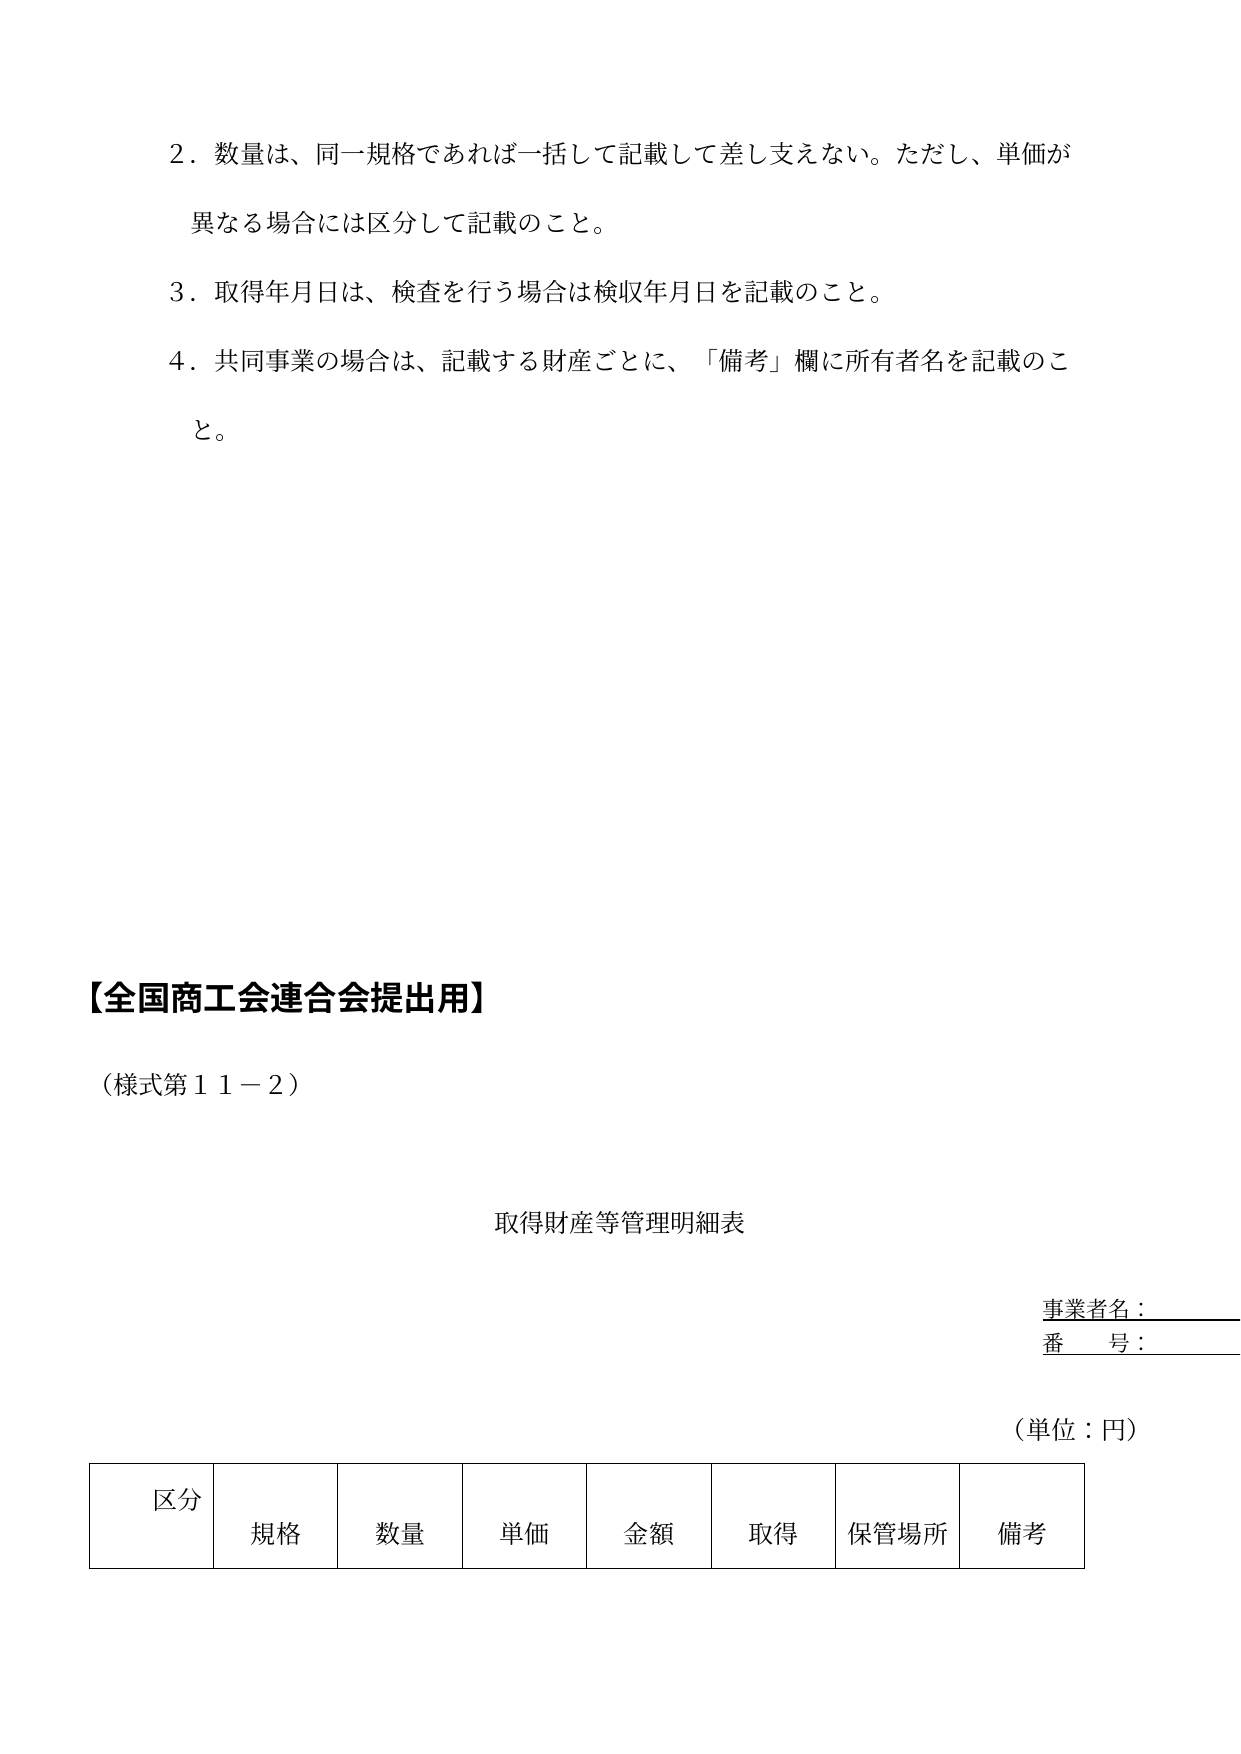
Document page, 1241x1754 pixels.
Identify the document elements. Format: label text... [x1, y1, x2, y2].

table_header 保管場所 [836, 1464, 959, 1568]
text 事業者名： [89, 1291, 1152, 1325]
table_header 金額 （税抜） [587, 1464, 711, 1568]
table_header 区分 財産名 [90, 1464, 213, 1568]
text ４．共同事業の場合は、記載する財産ごとに、「備考」欄に所有者名を記載のこ [89, 325, 1152, 394]
table_header 単価 （税抜） [463, 1464, 586, 1568]
text 取得財産等管理明細表 [89, 1187, 1152, 1256]
table_header 取得 年月日 [712, 1464, 835, 1568]
table_header 規格 [214, 1464, 337, 1568]
text と。 [89, 394, 1152, 463]
text 異なる場合には区分して記載のこと。 [89, 187, 1152, 256]
text （単位：円） [89, 1394, 1152, 1463]
table_header 数量 [338, 1464, 462, 1568]
text ３．取得年月日は、検査を行う場合は検収年月日を記載のこと。 [89, 256, 1152, 325]
text （様式第１１－２） [89, 1049, 1152, 1118]
text 番 号： [89, 1325, 1152, 1360]
table_header 備考 [960, 1464, 1084, 1568]
text ２．数量は、同一規格であれば一括して記載して差し支えない。ただし、単価が [89, 118, 1152, 187]
